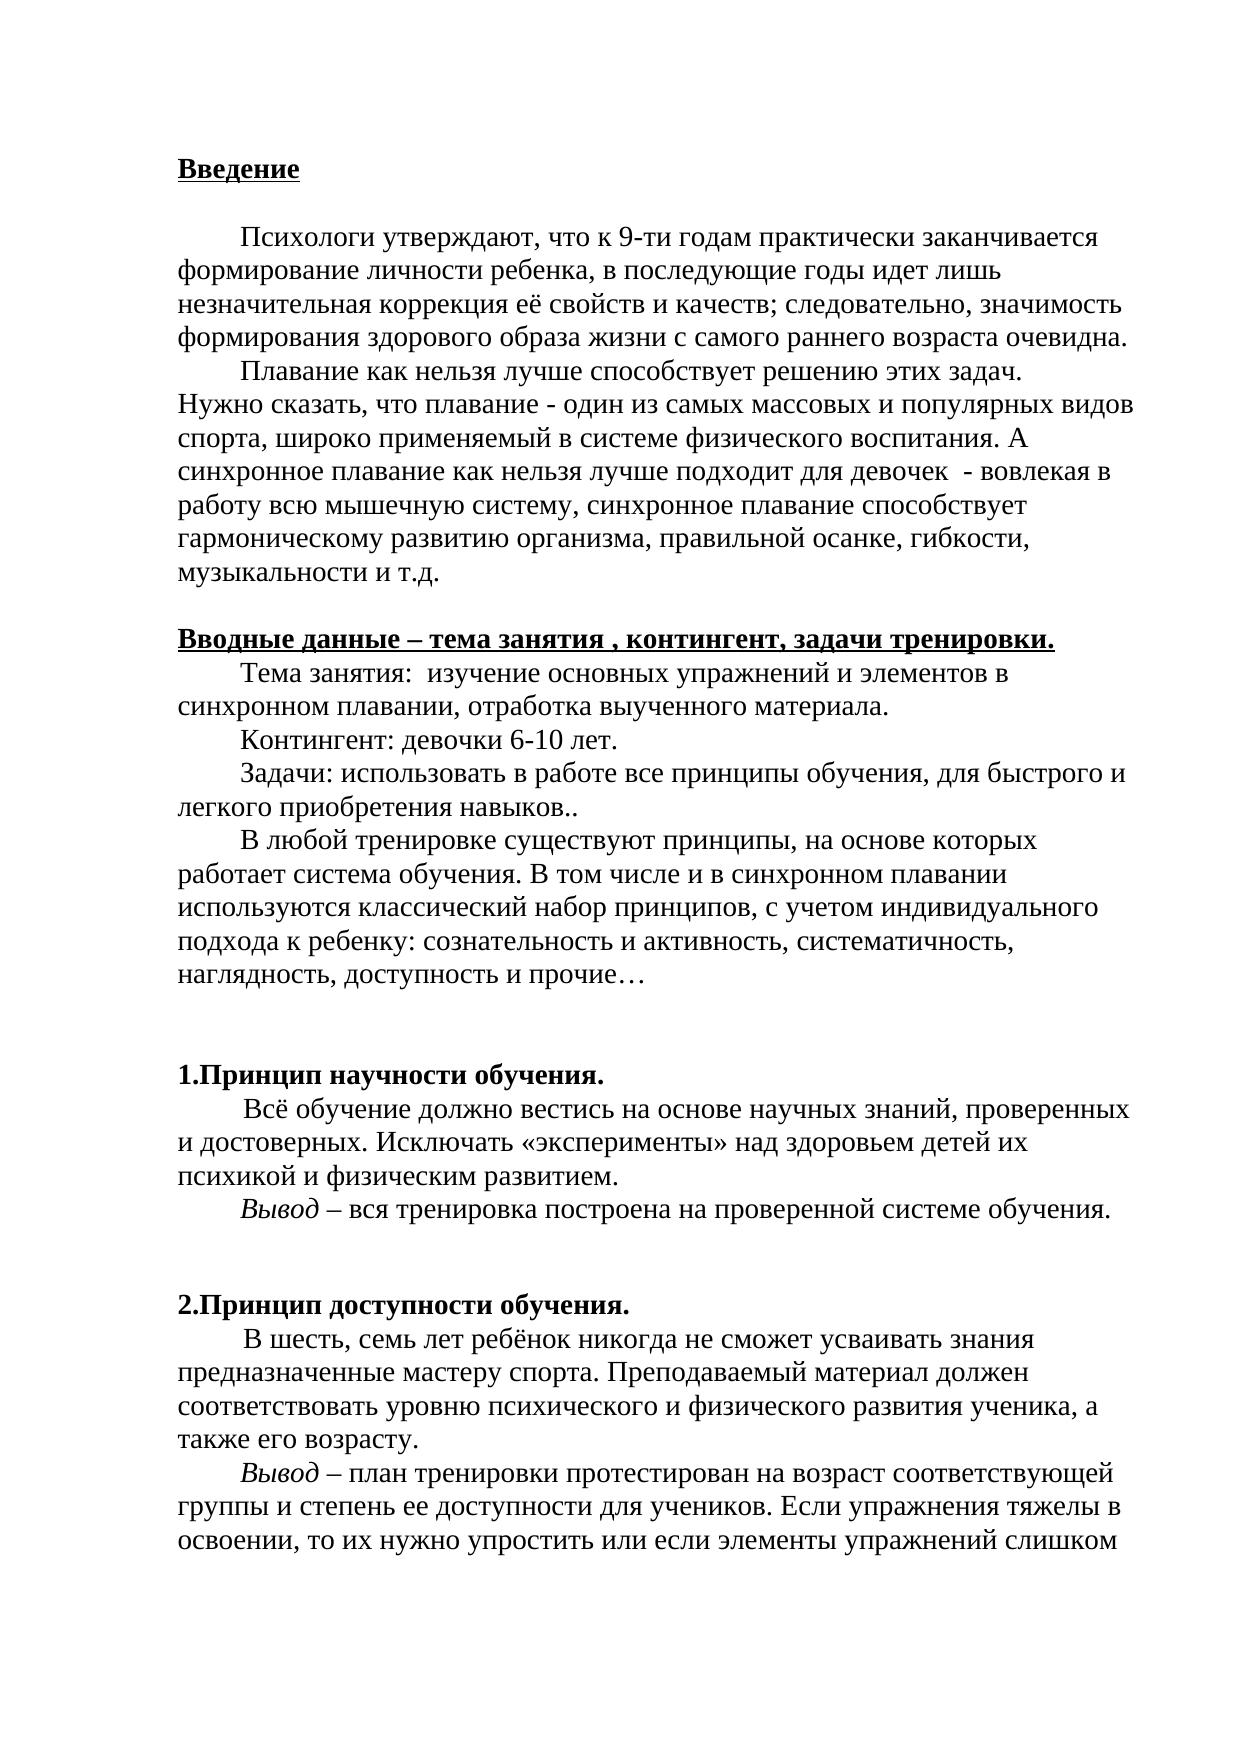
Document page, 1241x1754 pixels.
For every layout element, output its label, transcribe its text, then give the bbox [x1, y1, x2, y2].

text Нужно сказать, что плавание - один из самых массовых и популярных видов спорта, широко применяемый в системе физического воспитания. А синхронное плавание как нельзя лучше подходит для девочек - вовлекая в работу всю мышечную систему, синхронное плавание способствует гармоническому развитию организма, правильной осанке, гибкости, музыкальности и т.д. [177, 386, 1152, 588]
text Задачи: использовать в работе все принципы обучения, для быстрого и легкого приобретения навыков.. [177, 755, 1152, 822]
text 1.Принцип научности обучения. Всё обучение должно вестись на основе научных знаний, проверенных и достоверных. Исключать «эксперименты» над здоровьем детей их психикой и физическим развитием. [177, 1057, 1152, 1191]
text Контингент: девочки 6-10 лет. [177, 722, 1152, 755]
text Плавание как нельзя лучше способствует решению этих задач. [177, 353, 1152, 386]
text Введение [177, 152, 1152, 185]
text Вводные данные – тема занятия , контингент, задачи тренировки. [177, 621, 1152, 655]
text Психологи утверждают, что к 9-ти годам практически заканчивается формирование личности ребенка, в последующие годы идет лишь незначительная коррекция её свойств и качеств; следовательно, значимость формирования здорового образа жизни с самого раннего возраста очевидна. [177, 219, 1152, 353]
text В любой тренировке существуют принципы, на основе которых работает система обучения. В том числе и в синхронном плавании используются классический набор принципов, с учетом индивидуального подхода к ребенку: сознательность и активность, систематичность, наглядность, доступность и прочие… [177, 822, 1152, 990]
text 2.Принцип доступности обучения. В шесть, семь лет ребёнок никогда не сможет усваивать знания предназначенные мастеру спорта. Преподаваемый материал должен соответствовать уровню психического и физического развития ученика, а также его возрасту. [177, 1287, 1152, 1455]
text Тема занятия: изучение основных упражнений и элементов в синхронном плавании, отработка выученного материала. [177, 655, 1152, 722]
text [177, 1455, 1152, 1556]
text Вывод – вся тренировка построена на проверенной системе обучения. [177, 1191, 1152, 1254]
